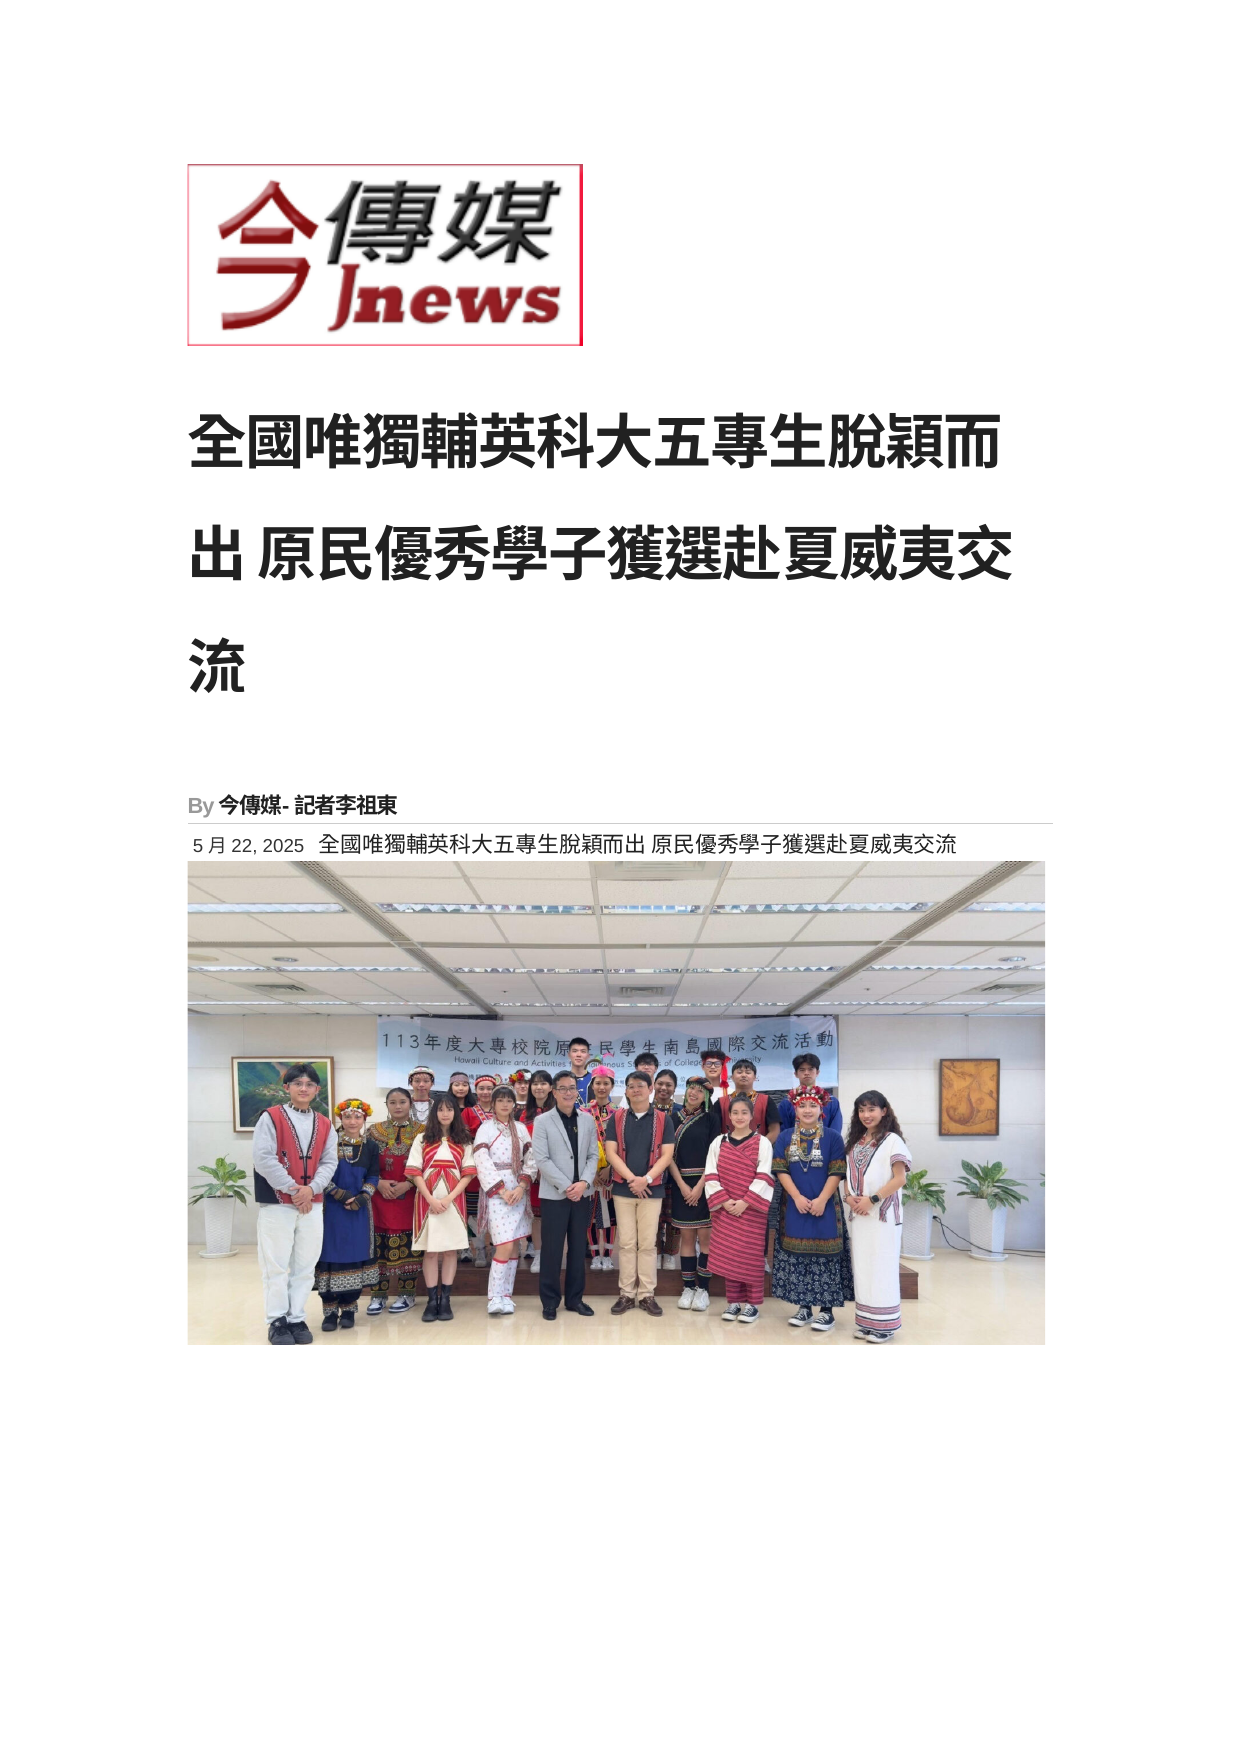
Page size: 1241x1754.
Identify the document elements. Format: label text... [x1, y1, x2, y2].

text 全國唯獨輔英科大五專生脫穎而出 原民優秀學子獲選赴夏威夷交流 [187, 381, 1053, 719]
picture [187, 861, 1046, 1345]
text 5 月 22, 2025 全國唯獨輔英科大五專生脫穎而出 原民優秀學子獲選赴夏威夷交流 [187, 824, 1053, 862]
text By今傳媒- 記者李祖東 [187, 785, 1053, 824]
